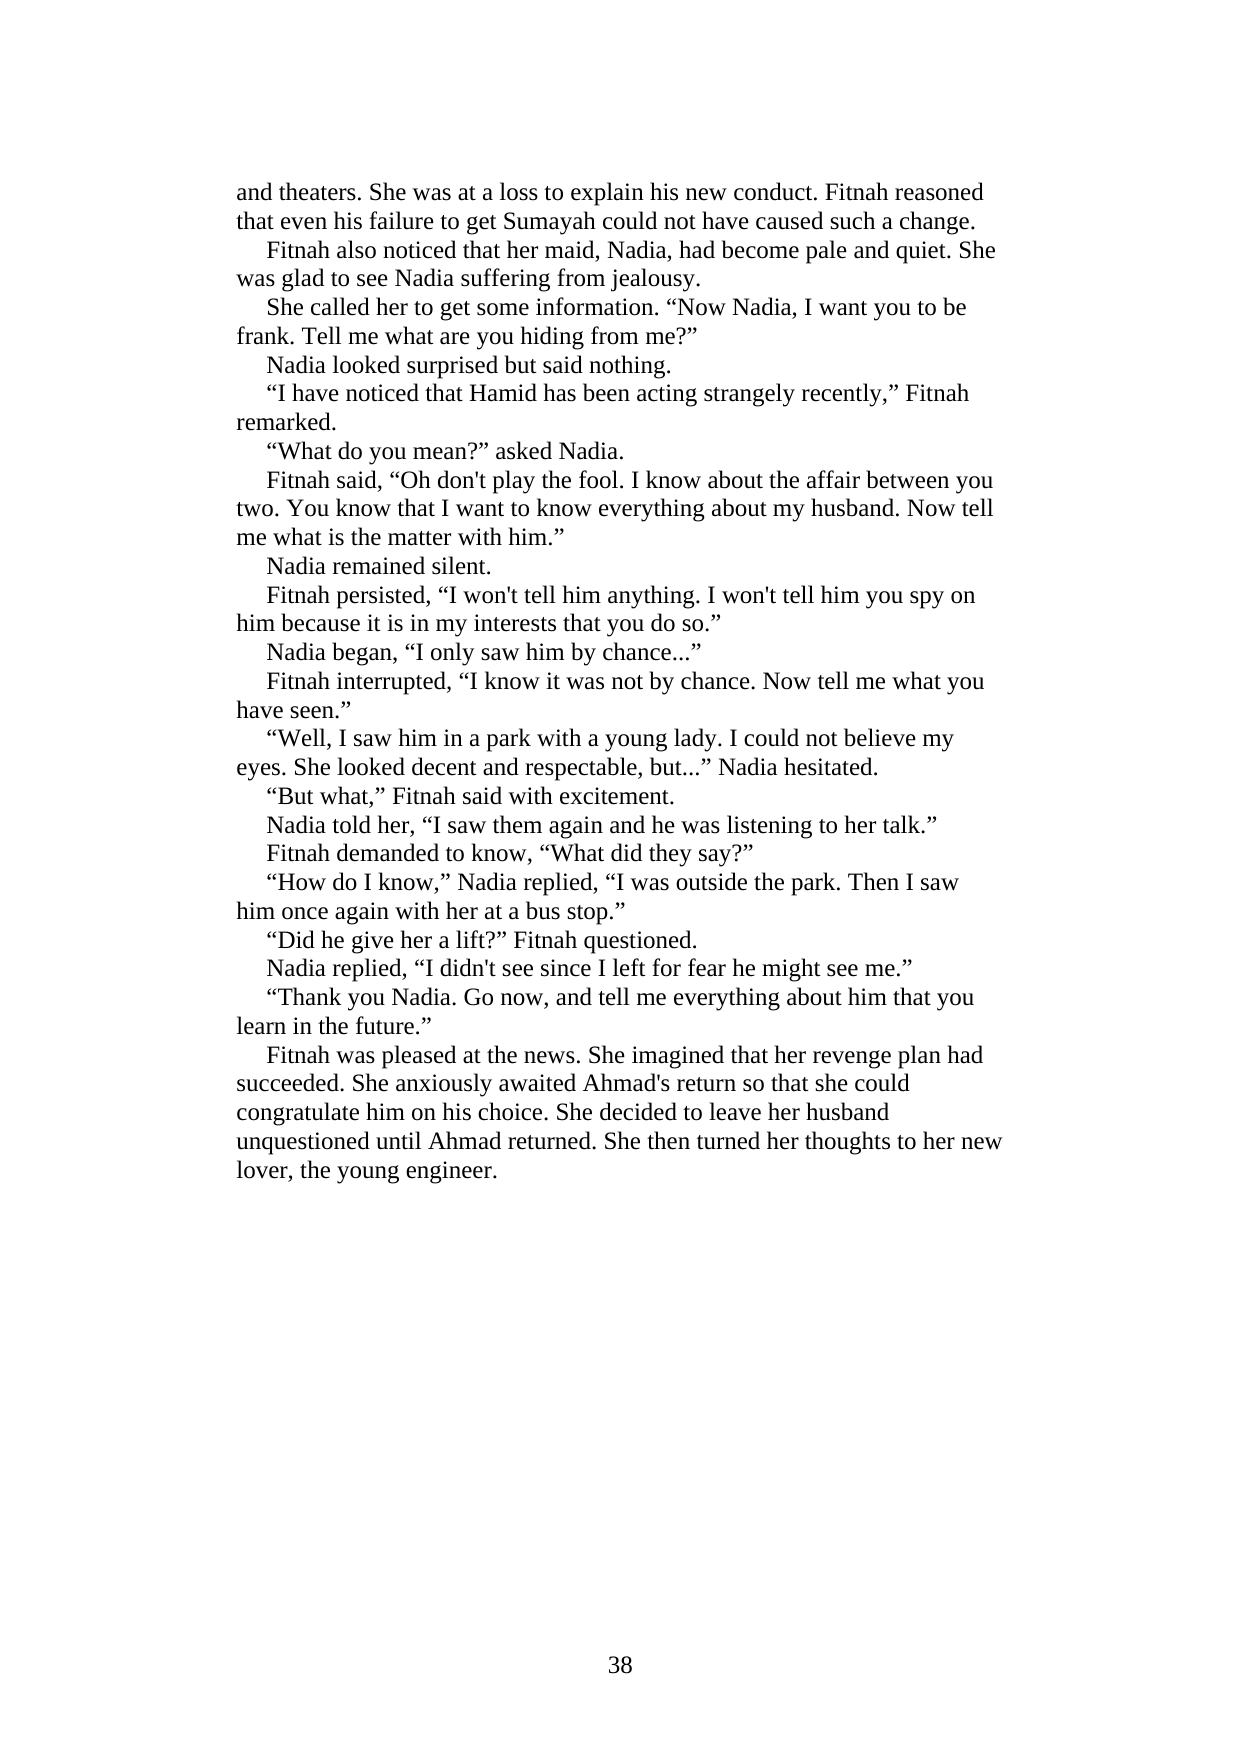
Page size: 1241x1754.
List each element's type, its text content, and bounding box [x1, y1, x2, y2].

text Nadia began, “I only saw him by chance...” [236, 637, 1004, 666]
text Nadia told her, “I saw them again and he was listening to her talk.” [236, 810, 1004, 838]
text “Thank you Nadia. Go now, and tell me everything about him that you learn in the future.” [236, 982, 1004, 1040]
text Fitnah was pleased at the news. She imagined that her revenge plan had succeeded. She anxiously awaited Ahmad's return so that she could congratulate him on his choice. She decided to leave her husband unquestioned until Ahmad returned. She then turned her thoughts to her new lover, the young engineer. [236, 1040, 1004, 1183]
text Fitnah said, “Oh don't play the fool. I know about the affair between you two. You know that I want to know everything about my husband. Now tell me what is the matter with him.” [236, 465, 1004, 551]
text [236, 177, 1004, 235]
text She called her to get some information. “Now Nadia, I want you to be frank. Tell me what are you hiding from me?” [236, 292, 1004, 350]
text Fitnah persisted, “I won't tell him anything. I won't tell him you spy on him because it is in my interests that you do so.” [236, 580, 1004, 637]
text Nadia replied, “I didn't see since I left for fear he might see me.” [236, 953, 1004, 982]
text Fitnah interrupted, “I know it was not by chance. Now tell me what you have seen.” [236, 666, 1004, 723]
text “Well, I saw him in a park with a young lady. I could not believe my eyes. She looked decent and respectable, but...” Nadia hesitated. [236, 723, 1004, 781]
text “But what,” Fitnah said with excitement. [236, 781, 1004, 810]
text Nadia looked surprised but said nothing. [236, 350, 1004, 378]
text “I have noticed that Hamid has been acting strangely recently,” Fitnah remarked. [236, 378, 1004, 436]
text “What do you mean?” asked Nadia. [236, 436, 1004, 465]
text Fitnah also noticed that her maid, Nadia, had become pale and quiet. She was glad to see Nadia suffering from jealousy. [236, 235, 1004, 292]
text “How do I know,” Nadia replied, “I was outside the park. Then I saw him once again with her at a bus stop.” [236, 867, 1004, 925]
text Nadia remained silent. [236, 551, 1004, 580]
text “Did he give her a lift?” Fitnah questioned. [236, 925, 1004, 953]
text Fitnah demanded to know, “What did they say?” [236, 838, 1004, 867]
